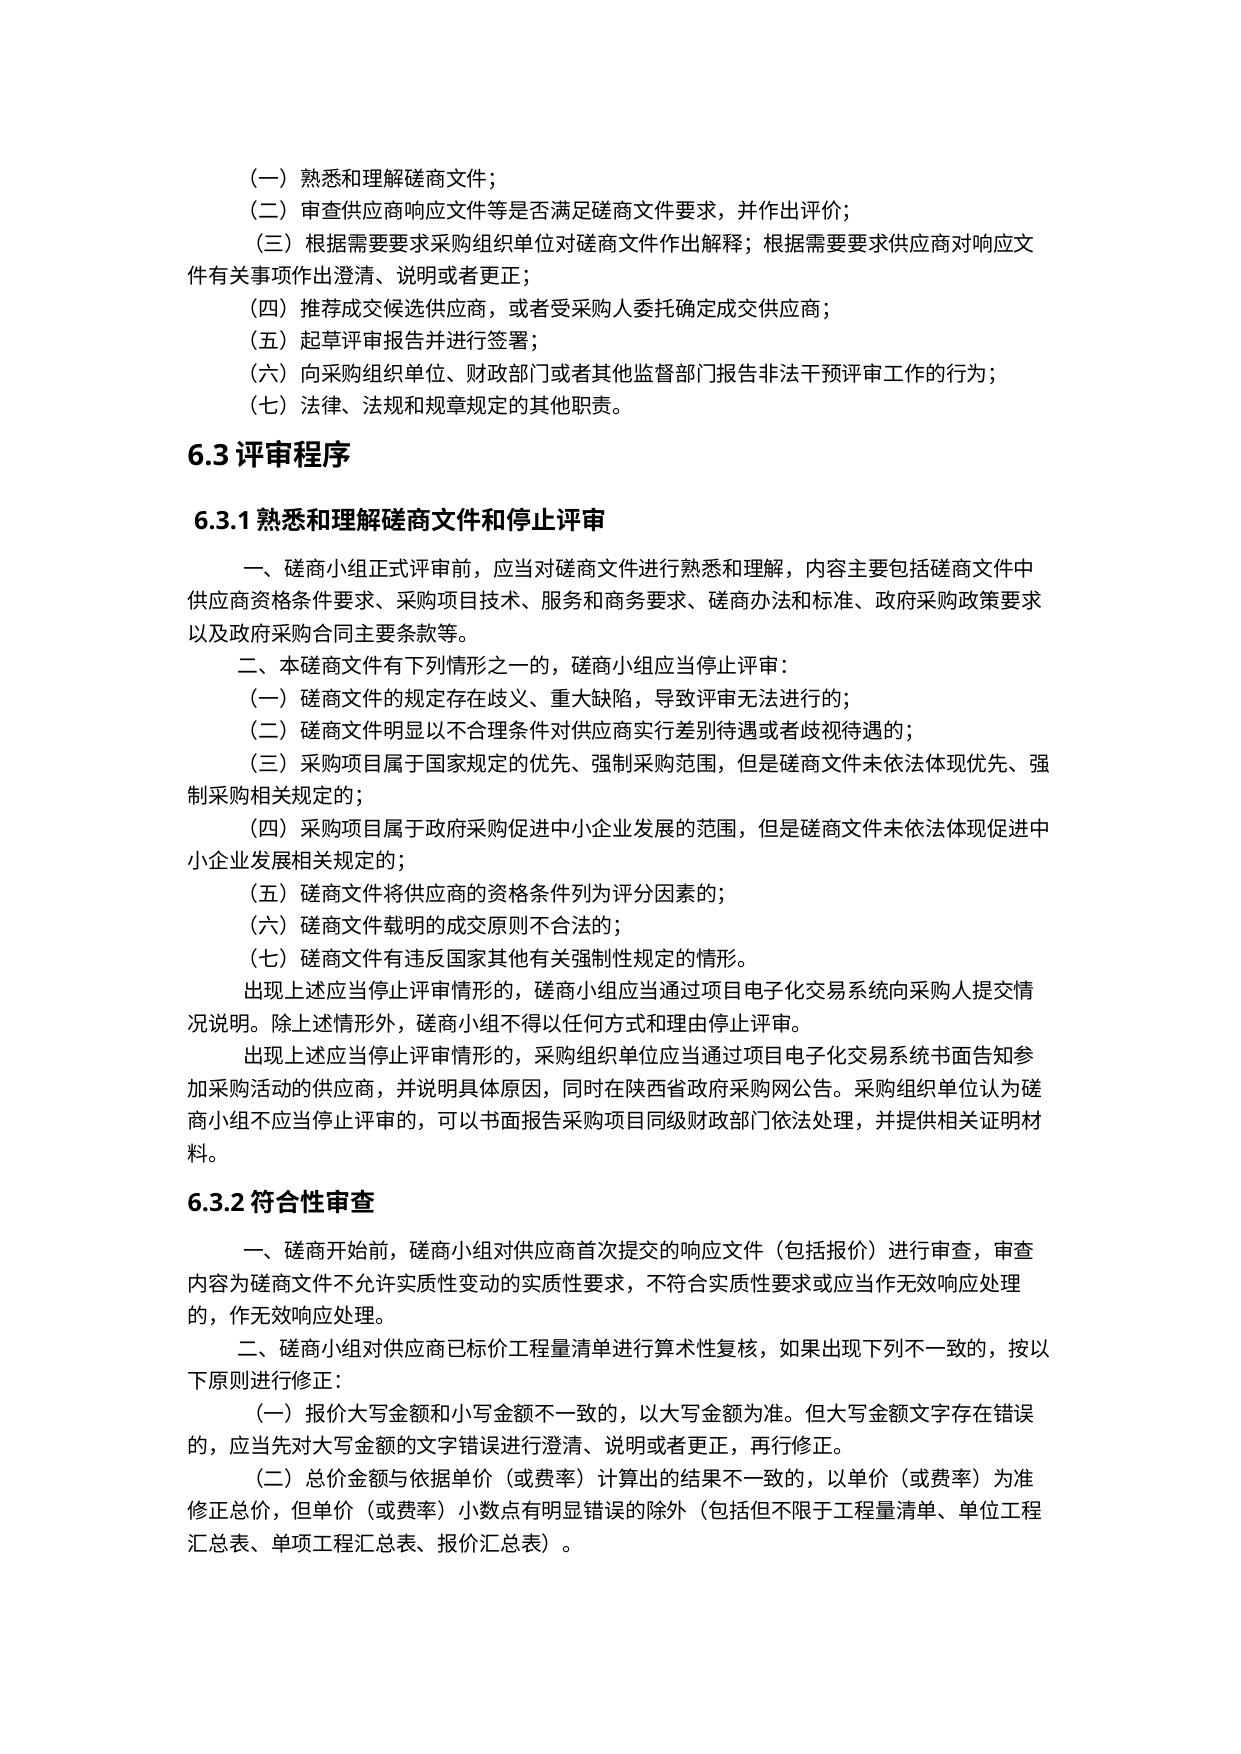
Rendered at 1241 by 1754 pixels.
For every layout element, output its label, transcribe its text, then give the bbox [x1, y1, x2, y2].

text （六）向采购组织单位、财政部门或者其他监督部门报告非法干预评审工作的行为； [187, 357, 1053, 389]
text 出现上述应当停止评审情形的，磋商小组应当通过项目电子化交易系统向采购人提交情况说明。除上述情形外，磋商小组不得以任何方式和理由停止评审。 [187, 974, 1053, 1039]
text 6.3.2符合性审查 [187, 1169, 1053, 1234]
text （五）起草评审报告并进行签署； [187, 324, 1053, 357]
text 出现上述应当停止评审情形的，采购组织单位应当通过项目电子化交易系统书面告知参加采购活动的供应商，并说明具体原因，同时在陕西省政府采购网公告。采购组织单位认为磋商小组不应当停止评审的，可以书面报告采购项目同级财政部门依法处理，并提供相关证明材料。 [187, 1039, 1053, 1169]
text （六）磋商文件载明的成交原则不合法的； [187, 909, 1053, 942]
text （二）磋商文件明显以不合理条件对供应商实行差别待遇或者歧视待遇的； [187, 714, 1053, 747]
text （四）采购项目属于政府采购促进中小企业发展的范围，但是磋商文件未依法体现促进中小企业发展相关规定的； [187, 812, 1053, 877]
text （七）法律、法规和规章规定的其他职责。 [187, 389, 1053, 422]
text （一）熟悉和理解磋商文件； [187, 162, 1053, 194]
text （二）审查供应商响应文件等是否满足磋商文件要求，并作出评价； [187, 194, 1053, 227]
text （一）磋商文件的规定存在歧义、重大缺陷，导致评审无法进行的； [187, 682, 1053, 714]
text （二）总价金额与依据单价（或费率）计算出的结果不一致的，以单价（或费率）为准修正总价，但单价（或费率）小数点有明显错误的除外（包括但不限于工程量清单、单位工程汇总表、单项工程汇总表、报价汇总表）。 [187, 1462, 1053, 1559]
text （三）根据需要要求采购组织单位对磋商文件作出解释；根据需要要求供应商对响应文件有关事项作出澄清、说明或者更正； [187, 227, 1053, 292]
text 6.3.1熟悉和理解磋商文件和停止评审 [187, 487, 1053, 552]
text 一、磋商小组正式评审前，应当对磋商文件进行熟悉和理解，内容主要包括磋商文件中供应商资格条件要求、采购项目技术、服务和商务要求、磋商办法和标准、政府采购政策要求以及政府采购合同主要条款等。 [187, 552, 1053, 649]
text 一、磋商开始前，磋商小组对供应商首次提交的响应文件（包括报价）进行审查，审查内容为磋商文件不允许实质性变动的实质性要求，不符合实质性要求或应当作无效响应处理的，作无效响应处理。 [187, 1234, 1053, 1332]
text （一）报价大写金额和小写金额不一致的，以大写金额为准。但大写金额文字存在错误的，应当先对大写金额的文字错误进行澄清、说明或者更正，再行修正。 [187, 1397, 1053, 1462]
text （四）推荐成交候选供应商，或者受采购人委托确定成交供应商； [187, 292, 1053, 324]
text 二、本磋商文件有下列情形之一的，磋商小组应当停止评审： [187, 649, 1053, 682]
text 6.3评审程序 [187, 422, 1053, 487]
text （五）磋商文件将供应商的资格条件列为评分因素的； [187, 877, 1053, 909]
text （七）磋商文件有违反国家其他有关强制性规定的情形。 [187, 942, 1053, 974]
text 二、磋商小组对供应商已标价工程量清单进行算术性复核，如果出现下列不一致的，按以下原则进行修正： [187, 1332, 1053, 1397]
text （三）采购项目属于国家规定的优先、强制采购范围，但是磋商文件未依法体现优先、强制采购相关规定的； [187, 747, 1053, 812]
